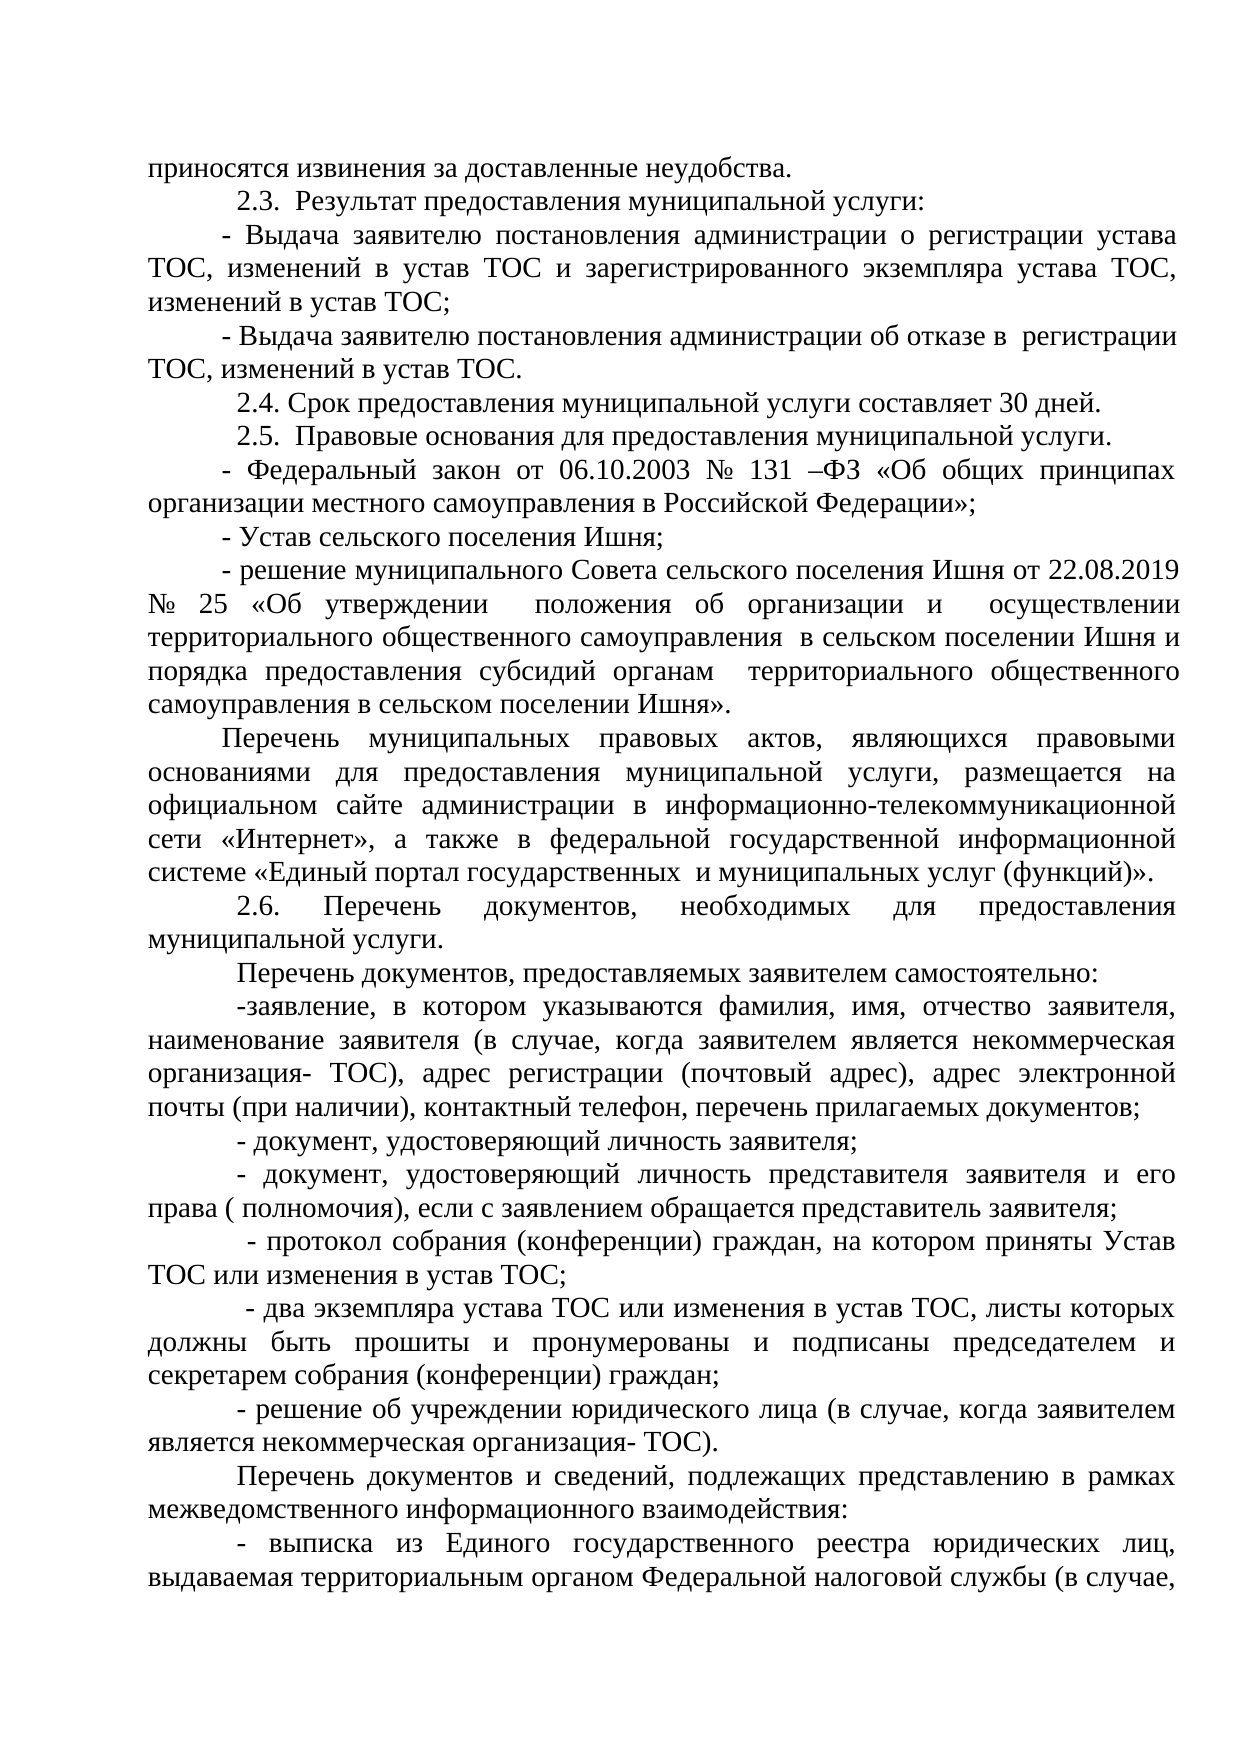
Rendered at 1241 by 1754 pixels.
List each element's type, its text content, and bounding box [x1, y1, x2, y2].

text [148, 1525, 1177, 1592]
text - документ, удостоверяющий личность заявителя; [148, 1123, 1177, 1156]
text Перечень муниципальных правовых актов, являющихся правовыми основаниями для предоставления муниципальной услуги, размещается на официальном сайте администрации в информационно-телекоммуникационной сети «Интернет», а также в федеральной государственной информационной системе «Единый портал государственных и муниципальных услуг (функций)». [148, 720, 1177, 888]
text 2.5. Правовые основания для предоставления муниципальной услуги. [148, 418, 1177, 452]
text - решение муниципального Совета сельского поселения Ишня от 22.08.2019 № 25 «Об утверждении положения об организации и осуществлении территориального общественного самоуправления в сельском поселении Ишня и порядка предоставления субсидий органам территориального общественного самоуправления в сельском поселении Ишня». [148, 552, 1181, 720]
text - два экземпляра устава ТОС или изменения в устав ТОС, листы которых должны быть прошиты и пронумерованы и подписаны председателем и секретарем собрания (конференции) граждан; [148, 1290, 1177, 1391]
text - Устав сельского поселения Ишня; [148, 519, 1177, 552]
text Перечень документов, предоставляемых заявителем самостоятельно: [148, 955, 1177, 988]
text 2.3. Результат предоставления муниципальной услуги: [148, 183, 1177, 217]
text - Выдача заявителю постановления администрации о регистрации устава ТОС, изменений в устав ТОС и зарегистрированного экземпляра устава ТОС, изменений в устав ТОС; [148, 217, 1178, 318]
text - решение об учреждении юридического лица (в случае, когда заявителем является некоммерческая организация- ТОС). [148, 1391, 1177, 1458]
text - документ, удостоверяющий личность представителя заявителя и его права ( полномочия), если с заявлением обращается представитель заявителя; [148, 1156, 1177, 1223]
text - Федеральный закон от 06.10.2003 № 131 –ФЗ «Об общих принципах организации местного самоуправления в Российской Федерации»; [148, 452, 1177, 519]
text 2.4. Срок предоставления муниципальной услуги составляет 30 дней. [148, 385, 1177, 418]
text 2.6. Перечень документов, необходимых для предоставления муниципальной услуги. [148, 888, 1177, 955]
text - протокол собрания (конференции) граждан, на котором приняты Устав ТОС или изменения в устав ТОС; [148, 1223, 1177, 1290]
text Перечень документов и сведений, подлежащих представлению в рамках межведомственного информационного взаимодействия: [148, 1458, 1177, 1525]
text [148, 150, 1177, 183]
text - Выдача заявителю постановления администрации об отказе в регистрации ТОС, изменений в устав ТОС. [148, 318, 1178, 385]
text -заявление, в котором указываются фамилия, имя, отчество заявителя, наименование заявителя (в случае, когда заявителем является некоммерческая организация- ТОС), адрес регистрации (почтовый адрес), адрес электронной почты (при наличии), контактный телефон, перечень прилагаемых документов; [148, 988, 1177, 1123]
